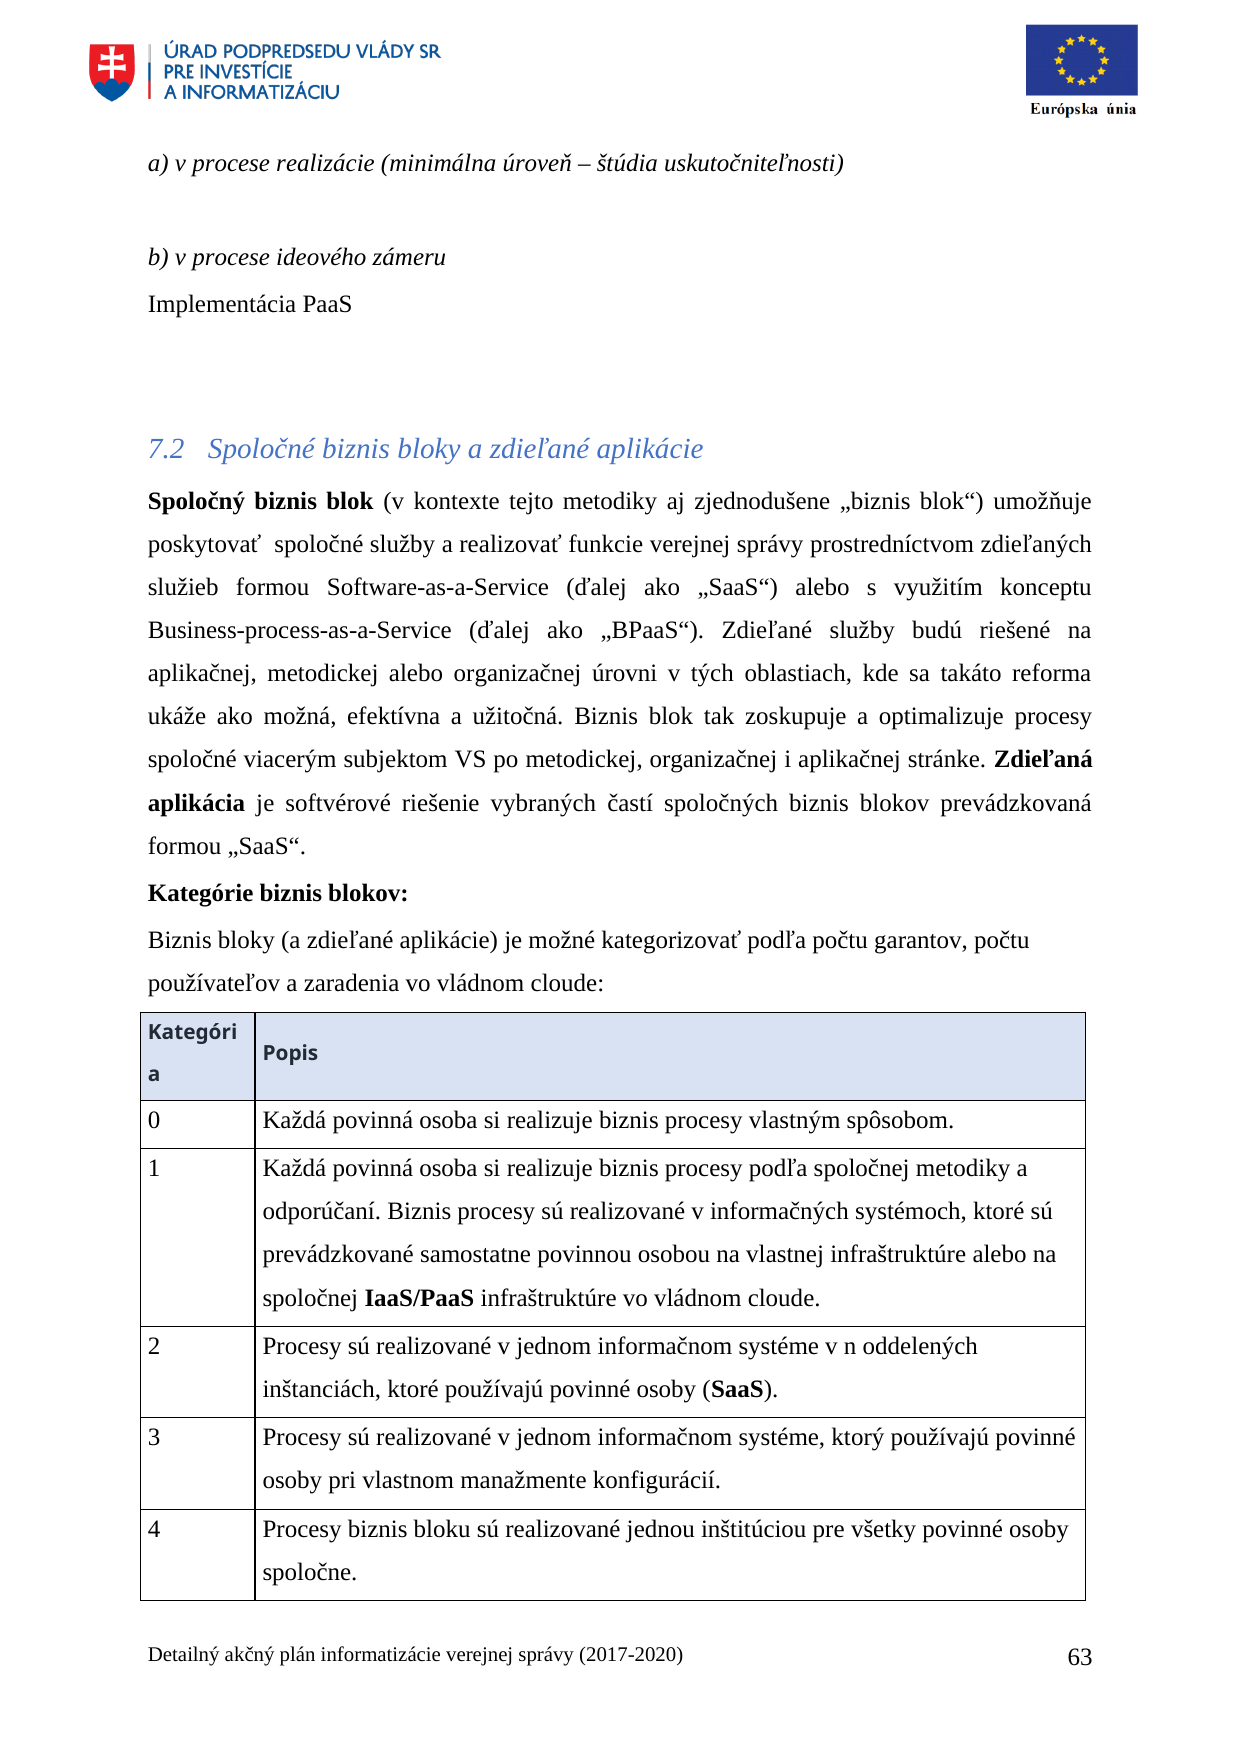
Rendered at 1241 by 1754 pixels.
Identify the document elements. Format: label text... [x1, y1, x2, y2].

picture [1020, 19, 1143, 121]
table_cell 0 [141, 1101, 254, 1148]
subtitle Spoločné biznis bloky a zdieľané aplikácie [148, 431, 1093, 465]
table_cell Procesy biznis bloku sú realizované jednou inštitúciou pre všetky povinné osoby spoločne. [256, 1510, 1085, 1600]
text Biznis bloky (a zdieľané aplikácie) je možné kategorizovať podľa počtu garantov, počtu používateľov a zaradenia vo vládnom cloude: [148, 925, 1093, 997]
text Kategórie biznis blokov: [148, 878, 1093, 907]
picture [46, 0, 484, 142]
text a) v procese realizácie (minimálna úroveň – štúdia uskutočniteľnosti) [148, 148, 1093, 176]
table_cell 4 [141, 1510, 254, 1600]
table_cell 2 [141, 1327, 254, 1417]
table_cell 1 [141, 1149, 254, 1326]
text Spoločný biznis blok (v kontexte tejto metodiky aj zjednodušene „biznis blok“) umožňuje poskytovať spoločné služby a realizovať funkcie verejnej správy prostredníctvom zdieľaných služieb formou Software-as-a-Service (ďalej ako „SaaS“) alebo s využitím konceptu Business-process-as-a-Service (ďalej ako „BPaaS“). Zdieľané služby budú riešené na aplikačnej, metodickej alebo organizačnej úrovni v tých oblastiach, kde sa takáto reforma ukáže ako možná, efektívna a užitočná. Biznis blok tak zoskupuje a optimalizuje procesy spoločné viacerým subjektom VS po metodickej, organizačnej i aplikačnej stránke. Zdieľaná aplikácia je softvérové riešenie vybraných častí spoločných biznis blokov prevádzkovaná formou „SaaS“. [148, 486, 1093, 859]
table_cell Procesy sú realizované v jednom informačnom systéme, ktorý používajú povinné osoby pri vlastnom manažmente konfigurácií. [256, 1418, 1085, 1508]
table_cell Každá povinná osoba si realizuje biznis procesy podľa spoločnej metodiky a odporúčaní. Biznis procesy sú realizované v informačných systémoch, ktoré sú prevádzkované samostatne povinnou osobou na vlastnej infraštruktúre alebo na spoločnej IaaS/PaaS infraštruktúre vo vládnom cloude. [256, 1149, 1085, 1326]
table_cell Každá povinná osoba si realizuje biznis procesy vlastným spôsobom. [256, 1101, 1085, 1148]
table_header Kategória [141, 1013, 254, 1100]
table_header Popis [256, 1013, 1085, 1100]
table_cell Procesy sú realizované v jednom informačnom systéme v n oddelených inštanciách, ktoré používajú povinné osoby (SaaS). [256, 1327, 1085, 1417]
table_cell 3 [141, 1418, 254, 1508]
text Implementácia PaaS [148, 289, 1093, 318]
text b) v procese ideového zámeru [148, 242, 1093, 271]
